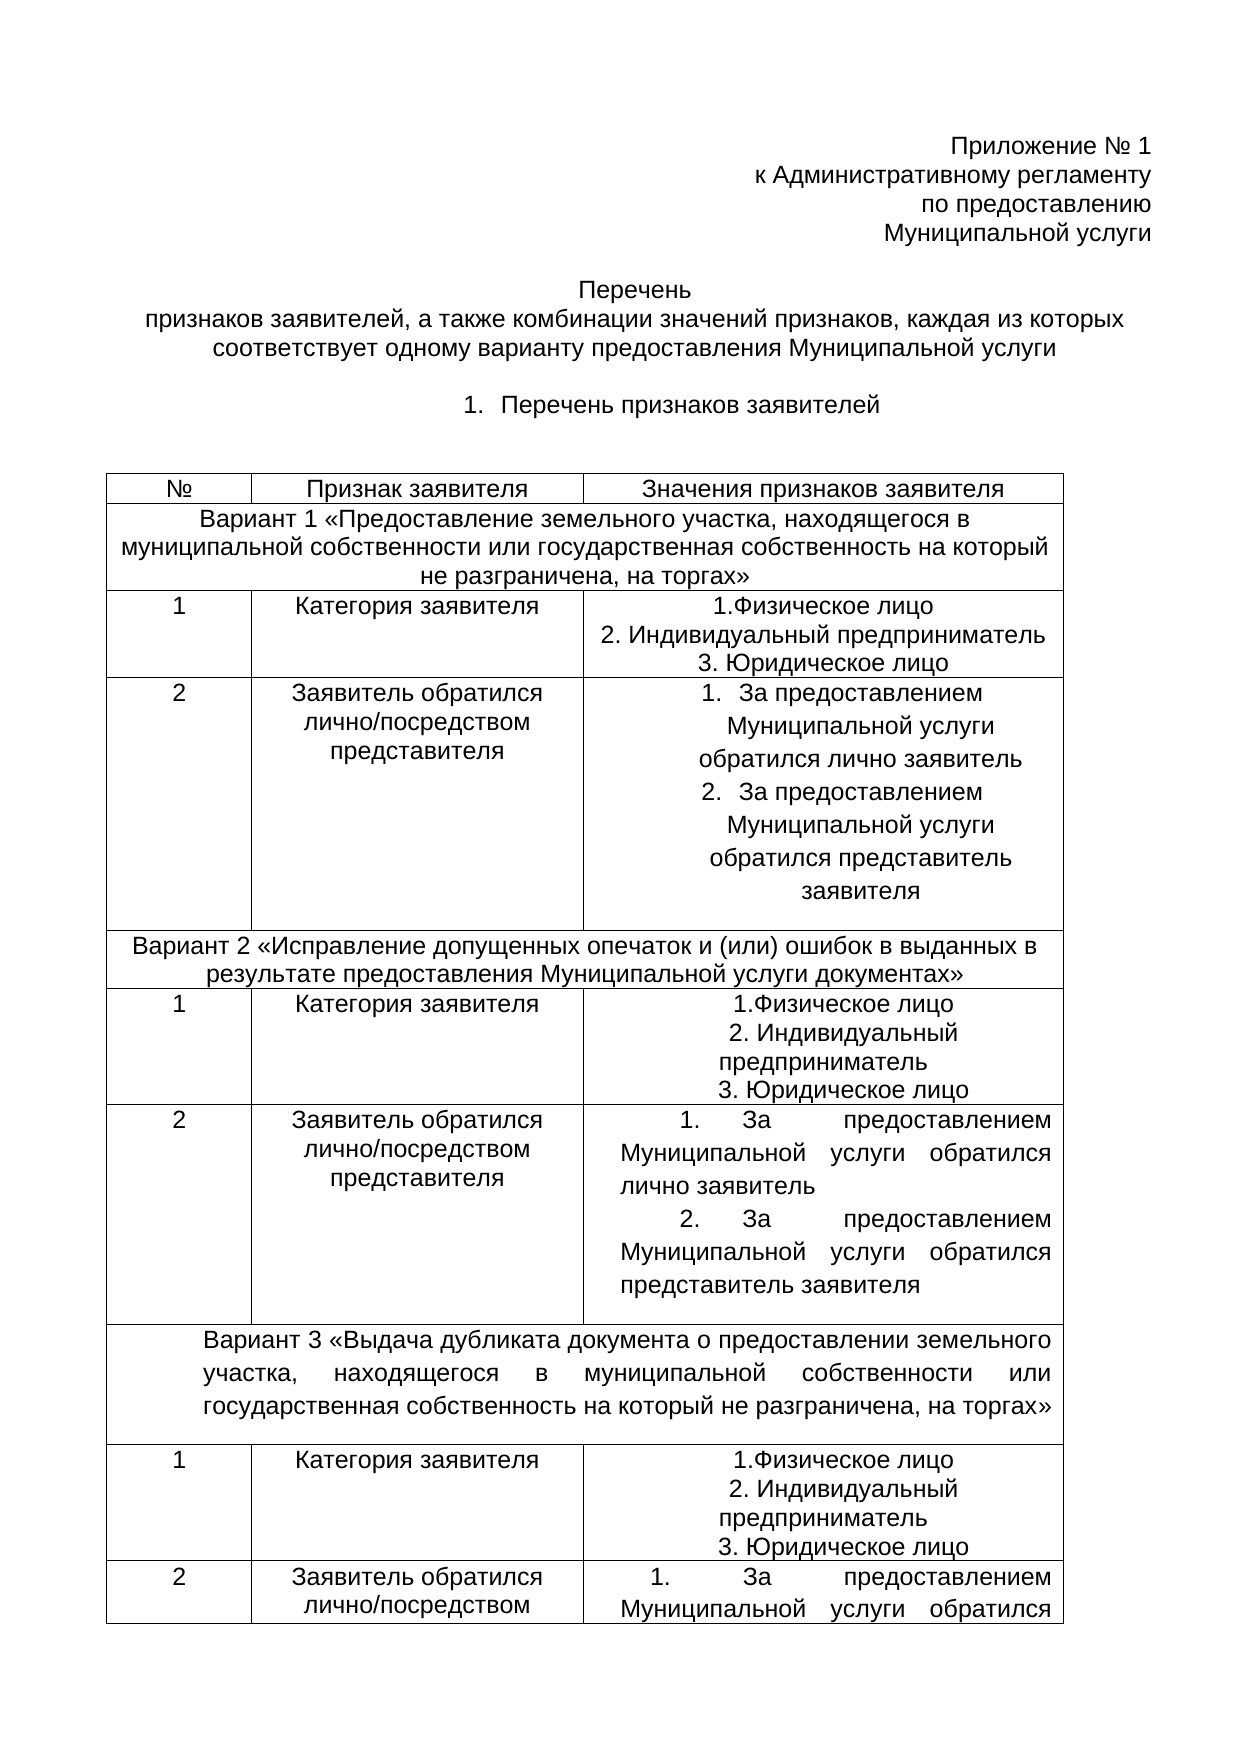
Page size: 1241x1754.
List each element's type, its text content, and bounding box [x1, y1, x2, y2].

table_cell За предоставлением Муниципальной услуги обратился лично заявитель За предоставлением Муниципальной услуги обратился представитель заявителя [584, 1105, 1063, 1324]
table_cell Заявитель обратился лично/посредством представителя [252, 1105, 583, 1324]
table_cell Категория заявителя [252, 591, 583, 677]
text Приложение № 1 [738, 131, 1152, 160]
table_cell Вариант 3 «Выдача дубликата документа о предоставлении земельного участка, находящегося в муниципальной собственности или государственная собственность на который не разграничена, на торгах» [107, 1325, 1063, 1444]
table_cell Категория заявителя [252, 989, 583, 1104]
table_cell Вариант 1 «Предоставление земельного участка, находящегося в муниципальной собственности или государственная собственность на который не разграничена, на торгах» [107, 504, 1063, 590]
table_header Значения признаков заявителя [584, 474, 1063, 502]
table_header Признак заявителя [252, 474, 583, 502]
table_cell За предоставлением Муниципальной услуги обратился лично заявитель За предоставлением Муниципальной услуги обратился представитель заявителя [584, 678, 1063, 930]
table_cell 1.Физическое лицо 2. Индивидуальный предприниматель 3. Юридическое лицо [584, 1445, 1063, 1560]
text к Административному регламенту по предоставлению Муниципальной услуги [738, 160, 1152, 246]
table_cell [252, 1561, 583, 1623]
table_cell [584, 1561, 1063, 1623]
table_cell 2 [107, 1561, 251, 1623]
text признаков заявителей, а также комбинации значений признаков, каждая из которых соответствует одному варианту предоставления Муниципальной услуги [118, 304, 1152, 361]
table_cell 1 [107, 989, 251, 1104]
table_cell 2 [107, 1105, 251, 1324]
table_cell 1.Физическое лицо 2. Индивидуальный предприниматель 3. Юридическое лицо [584, 989, 1063, 1104]
table_cell Категория заявителя [252, 1445, 583, 1560]
list Перечень признаков заявителей [192, 390, 1152, 419]
text Перечень [118, 275, 1152, 304]
table_cell 1.Физическое лицо 2. Индивидуальный предприниматель 3. Юридическое лицо [584, 591, 1063, 677]
table_header № [107, 474, 251, 502]
table_cell 1 [107, 1445, 251, 1560]
table_cell Заявитель обратился лично/посредством представителя [252, 678, 583, 930]
table_cell Вариант 2 «Исправление допущенных опечаток и (или) ошибок в выданных в результате предоставления Муниципальной услуги документах» [107, 931, 1063, 988]
table_cell 2 [107, 678, 251, 930]
table_cell 1 [107, 591, 251, 677]
